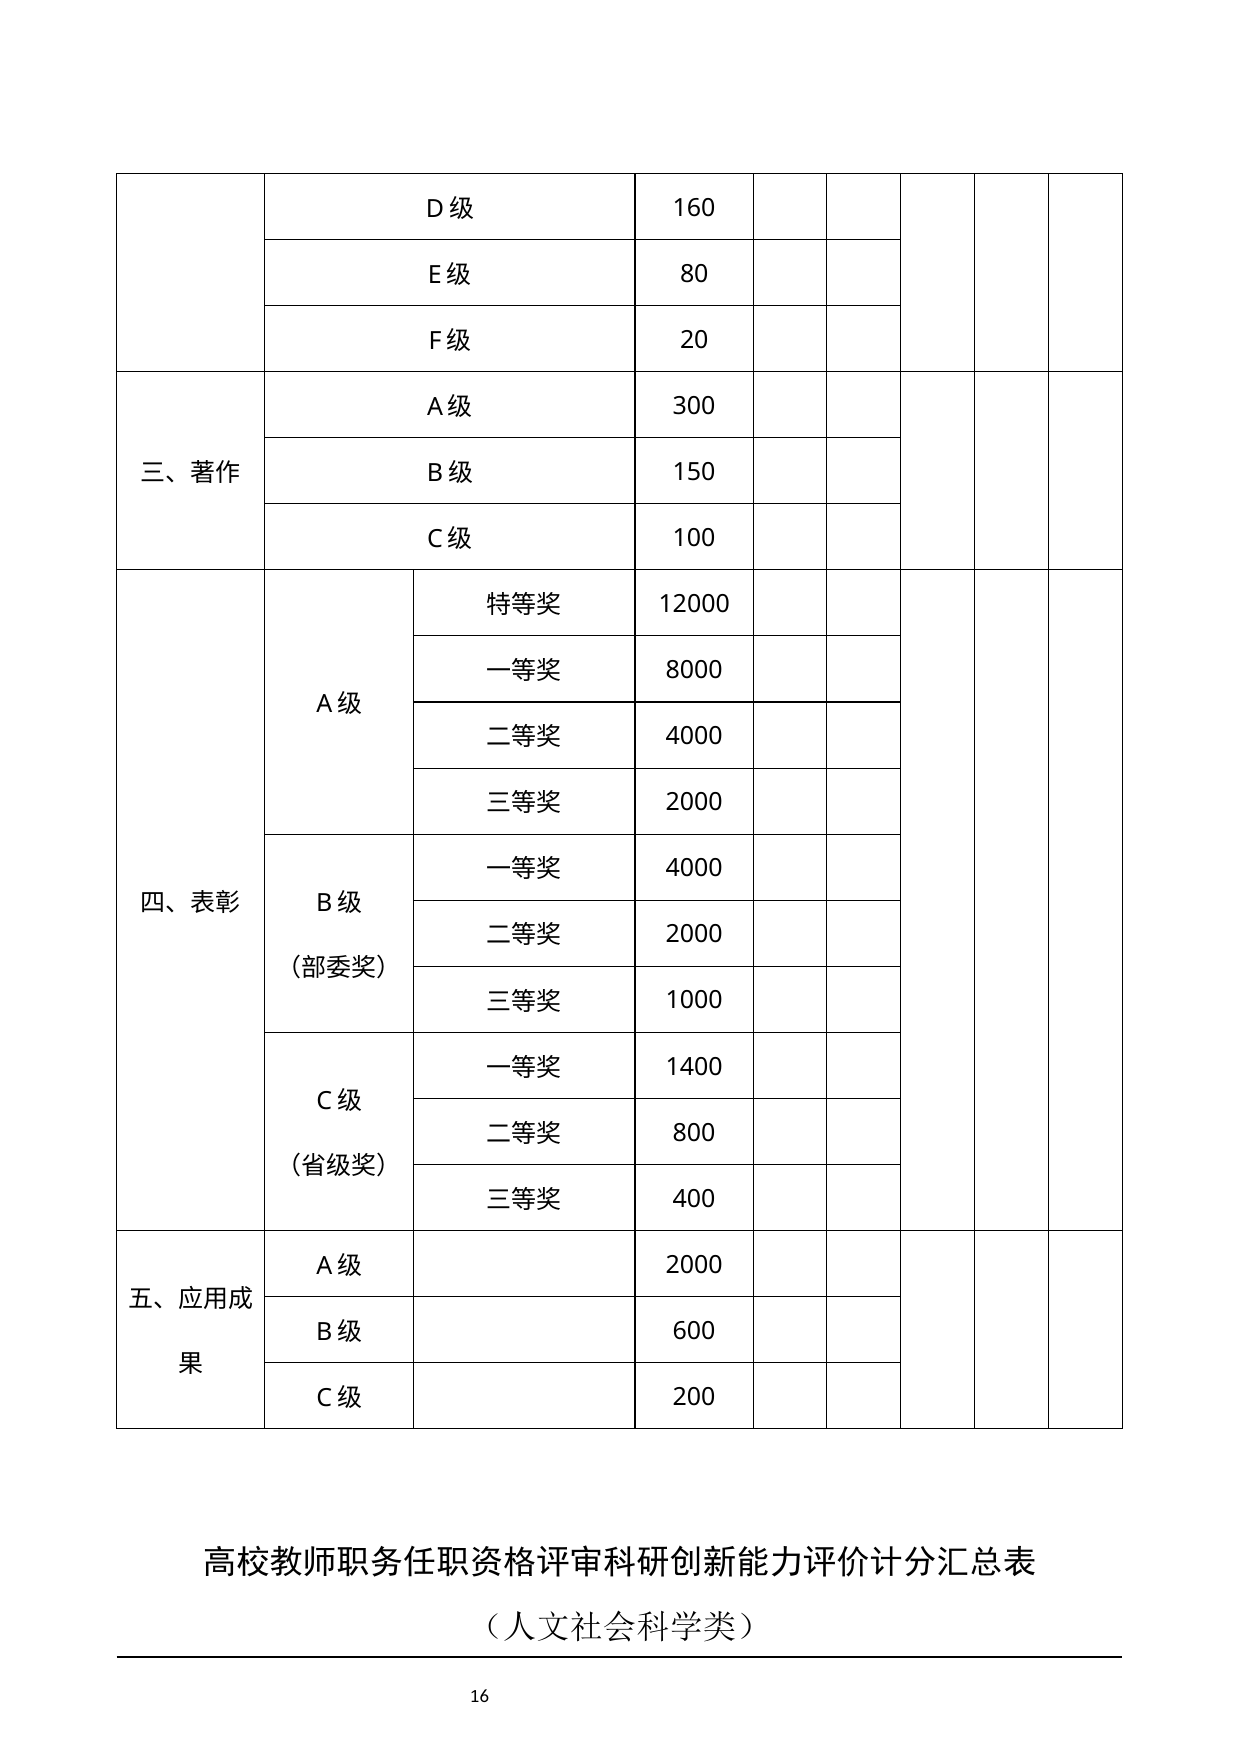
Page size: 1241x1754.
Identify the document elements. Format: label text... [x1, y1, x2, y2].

table_cell A级 [265, 372, 634, 437]
table_header 高校教师职务任职资格评审科研创新能力评价计分汇总表 （人文社会科学类） [117, 1526, 1122, 1656]
table_cell 2000 [636, 769, 753, 833]
table_cell 8000 [636, 636, 753, 701]
table_cell 200 [636, 1363, 753, 1428]
table_cell B级 [265, 438, 634, 503]
table_cell 特等奖 [414, 570, 634, 635]
table_cell [975, 1231, 1048, 1428]
table_cell 4000 [636, 703, 753, 767]
table_cell [754, 1165, 826, 1230]
table_cell 二等奖 [414, 901, 634, 966]
table_cell [754, 1297, 826, 1362]
table_cell A级 [265, 1231, 413, 1296]
table_cell 2000 [636, 1231, 753, 1296]
table_cell [754, 901, 826, 966]
table_cell 400 [636, 1165, 753, 1230]
table_cell 1400 [636, 1033, 753, 1098]
table_cell 600 [636, 1297, 753, 1362]
table_cell 80 [636, 240, 753, 305]
table_cell [827, 438, 900, 503]
table_cell [827, 703, 900, 767]
table_cell [827, 901, 900, 966]
table_cell D级 [265, 174, 634, 239]
table_cell [901, 372, 974, 569]
table_cell [754, 703, 826, 767]
table_cell B级 （部委奖） [265, 835, 413, 1032]
table_cell [827, 835, 900, 899]
table_cell [754, 1363, 826, 1428]
table_cell 四、表彰 [117, 570, 264, 1230]
table_cell [901, 570, 974, 1230]
table_cell 4000 [636, 835, 753, 899]
table_cell [975, 570, 1048, 1230]
table_cell C级 [265, 1363, 413, 1428]
table_cell [827, 306, 900, 371]
table_cell 一等奖 [414, 636, 634, 701]
table_cell [827, 636, 900, 701]
table_cell [827, 769, 900, 833]
table_cell [754, 769, 826, 833]
table_cell [754, 1099, 826, 1164]
table_cell [414, 1363, 634, 1428]
table_cell [754, 504, 826, 569]
table_cell 二等奖 [414, 703, 634, 767]
table_cell [901, 1231, 974, 1428]
table_cell [827, 504, 900, 569]
table_cell [414, 1231, 634, 1296]
table_cell 150 [636, 438, 753, 503]
table_cell [1049, 372, 1122, 569]
table_cell [827, 1099, 900, 1164]
table_cell 20 [636, 306, 753, 371]
table_cell 160 [636, 174, 753, 239]
table_cell [754, 174, 826, 239]
table_cell [827, 570, 900, 635]
table_cell [414, 1297, 634, 1362]
table_cell 三等奖 [414, 967, 634, 1032]
table_cell 五、应用成果 [117, 1231, 264, 1428]
table_cell 2000 [636, 901, 753, 966]
table_cell B级 [265, 1297, 413, 1362]
table_cell [827, 1363, 900, 1428]
table_cell [754, 240, 826, 305]
table_cell 300 [636, 372, 753, 437]
table_cell E级 [265, 240, 634, 305]
table_cell 一等奖 [414, 835, 634, 899]
table_cell [975, 372, 1048, 569]
table_cell C级 （省级奖） [265, 1033, 413, 1230]
table_cell 12000 [636, 570, 753, 635]
table_cell [754, 570, 826, 635]
table_cell [754, 438, 826, 503]
table_cell 100 [636, 504, 753, 569]
table_cell [754, 835, 826, 899]
table_cell [754, 636, 826, 701]
table_cell F级 [265, 306, 634, 371]
table_cell [827, 1231, 900, 1296]
table_cell [754, 1231, 826, 1296]
table_cell [827, 240, 900, 305]
table_cell [827, 967, 900, 1032]
table_cell 800 [636, 1099, 753, 1164]
table_cell [754, 306, 826, 371]
table_cell [1049, 570, 1122, 1230]
table_cell 三等奖 [414, 1165, 634, 1230]
table_cell [754, 967, 826, 1032]
table_cell 一等奖 [414, 1033, 634, 1098]
table_cell [1049, 1231, 1122, 1428]
table_cell 1000 [636, 967, 753, 1032]
table_cell 二等奖 [414, 1099, 634, 1164]
table_cell 三、著作 [117, 372, 264, 569]
table_cell [827, 372, 900, 437]
table_cell A级 [265, 570, 413, 833]
table_cell C级 [265, 504, 634, 569]
table_cell [754, 372, 826, 437]
table_cell [827, 1033, 900, 1098]
table_cell [754, 1033, 826, 1098]
table_cell [827, 1165, 900, 1230]
table_cell 三等奖 [414, 769, 634, 833]
table_cell [827, 174, 900, 239]
table_cell [827, 1297, 900, 1362]
